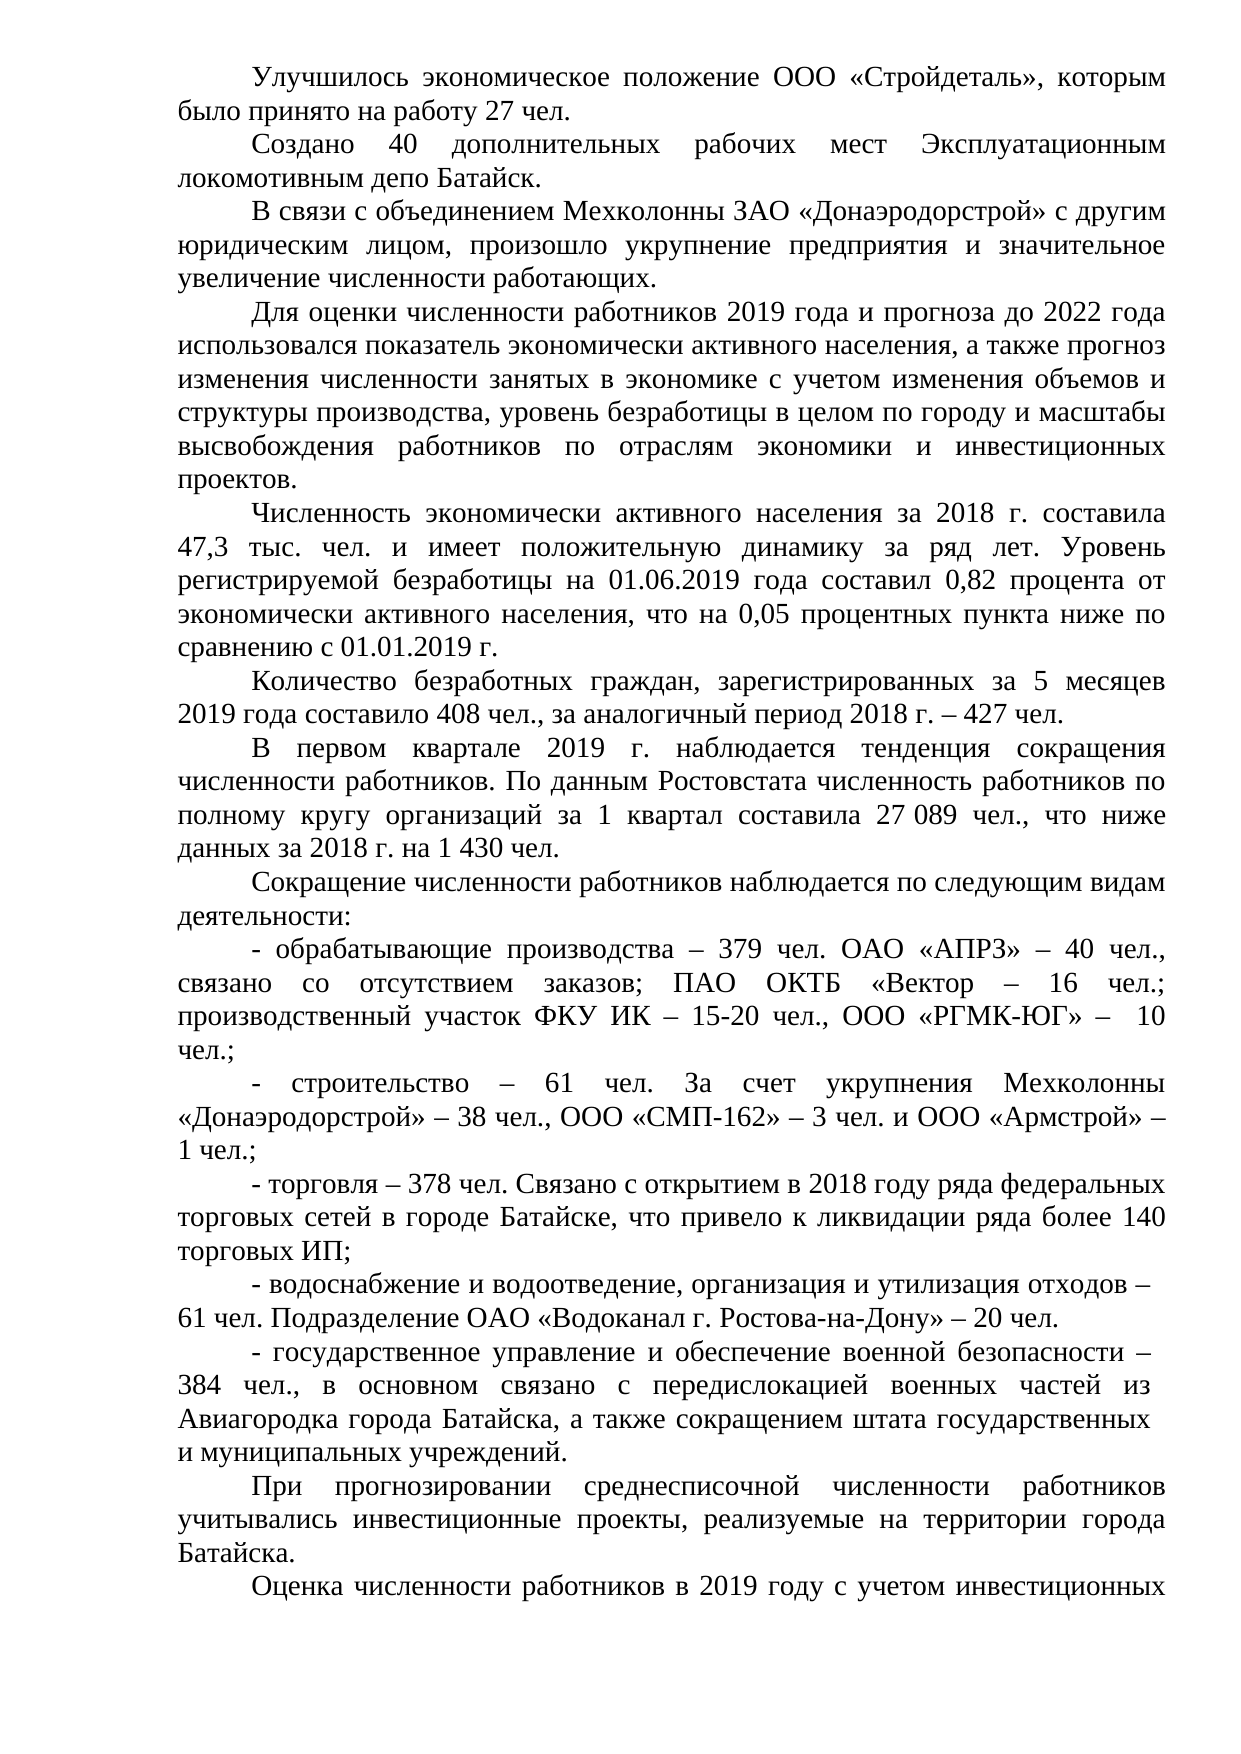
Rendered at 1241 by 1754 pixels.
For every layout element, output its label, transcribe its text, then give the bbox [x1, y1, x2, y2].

text В связи с объединением Мехколонны ЗАО «Донаэродорстрой» с другим юридическим лицом, произошло укрупнение предприятия и значительное увеличение численности работающих. [177, 193, 1167, 294]
text - водоснабжение и водоотведение, организация и утилизация отходов – 61 чел. Подразделение ОАО «Водоканал г. Ростова-на-Дону» – 20 чел. [177, 1267, 1152, 1334]
text Сокращение численности работников наблюдается по следующим видам деятельности: [177, 864, 1166, 931]
text При прогнозировании среднесписочной численности работников учитывались инвестиционные проекты, реализуемые на территории города Батайска. [177, 1468, 1167, 1568]
text - обрабатывающие производства – 379 чел. ОАО «АПРЗ» – 40 чел., связано со отсутствием заказов; ПАО ОКТБ «Вектор – 16 чел.; производственный участок ФКУ ИК – 15-20 чел., ООО «РГМК-ЮГ» – 10 чел.; [177, 931, 1166, 1065]
text Количество безработных граждан, зарегистрированных за 5 месяцев 2019 года составило 408 чел., за аналогичный период 2018 г. – 427 чел. [177, 663, 1166, 730]
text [177, 1568, 1166, 1602]
text - государственное управление и обеспечение военной безопасности – 384 чел., в основном связано с передислокацией военных частей из Авиагородка города Батайска, а также сокращением штата государственных и муниципальных учреждений. [177, 1334, 1152, 1468]
text В первом квартале 2019 г. наблюдается тенденция сокращения численности работников. По данным Ростовстата численность работников по полному кругу организаций за 1 квартал составила 27 089 чел., что ниже данных за 2018 г. на 1 430 чел. [177, 730, 1166, 864]
text Численность экономически активного населения за 2018 г. составила 47,3 тыс. чел. и имеет положительную динамику за ряд лет. Уровень регистрируемой безработицы на 01.06.2019 года составил 0,82 процента от экономически активного населения, что на 0,05 процентных пункта ниже по сравнению с 01.01.2019 г. [177, 495, 1166, 663]
text Создано 40 дополнительных рабочих мест Эксплуатационным локомотивным депо Батайск. [177, 126, 1167, 193]
text - строительство – 61 чел. За счет укрупнения Мехколонны «Донаэродорстрой» – 38 чел., ООО «СМП-162» – 3 чел. и ООО «Армстрой» – 1 чел.; [177, 1065, 1166, 1166]
text - торговля – 378 чел. Связано с открытием в 2018 году ряда федеральных торговых сетей в городе Батайске, что привело к ликвидации ряда более 140 торговых ИП; [177, 1166, 1166, 1267]
text Улучшилось экономическое положение ООО «Стройдеталь», которым было принято на работу 27 чел. [177, 59, 1167, 126]
text Для оценки численности работников 2019 года и прогноза до 2022 года использовался показатель экономически активного населения, а также прогноз изменения численности занятых в экономике с учетом изменения объемов и структуры производства, уровень безработицы в целом по городу и масштабы высвобождения работников по отраслям экономики и инвестиционных проектов. [177, 294, 1166, 495]
